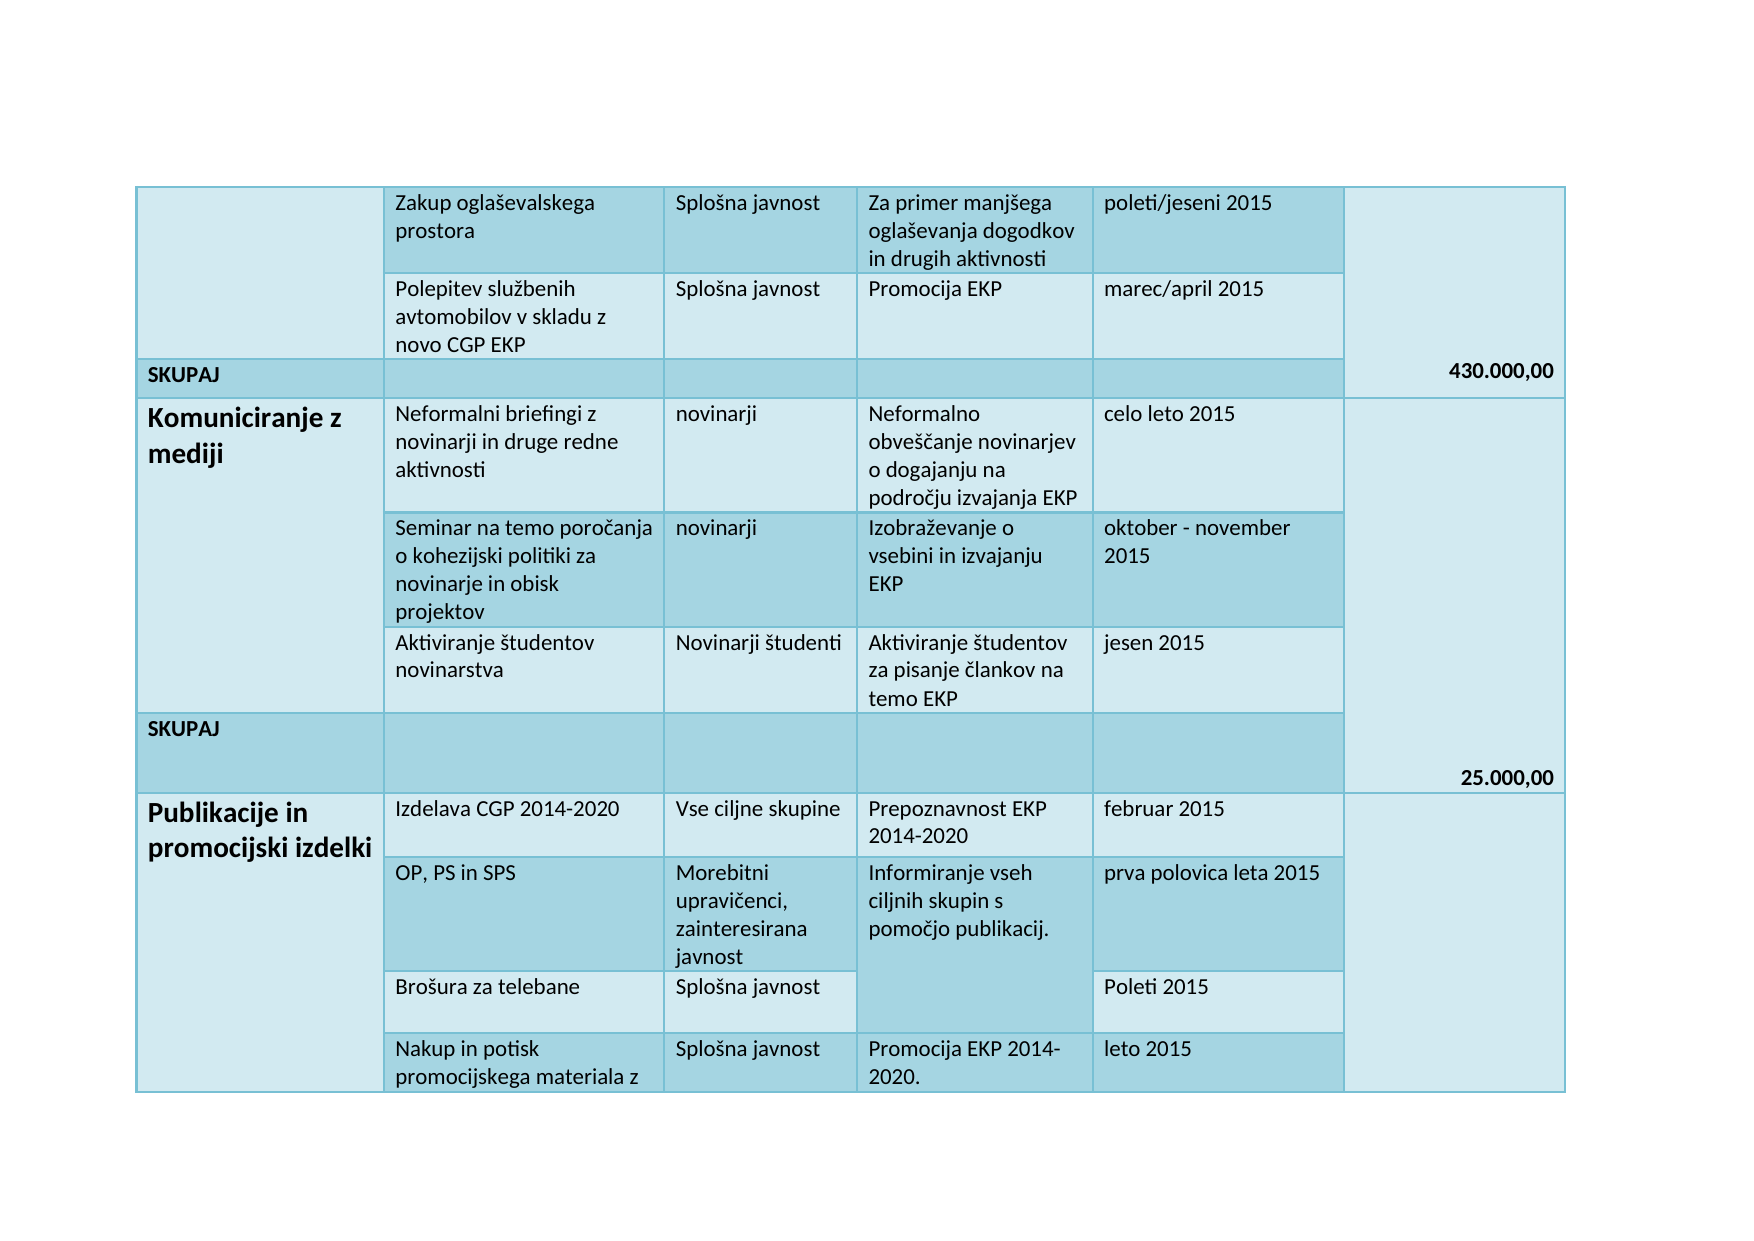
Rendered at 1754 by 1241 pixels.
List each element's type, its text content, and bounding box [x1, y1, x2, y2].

table_cell celo leto 2015 [1094, 399, 1343, 511]
table_cell novinarji [665, 514, 856, 626]
table_cell marec/april 2015 [1094, 274, 1343, 358]
table_cell [385, 360, 663, 397]
table_cell 25.000,00 [1345, 399, 1564, 792]
table_cell Vse ciljne skupine [665, 794, 856, 856]
table_cell Neformalno obveščanje novinarjev o dogajanju na področju izvajanja EKP [858, 399, 1092, 511]
table_cell oktober - november 2015 [1094, 514, 1343, 626]
table_cell februar 2015 [1094, 794, 1343, 856]
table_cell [858, 1034, 1092, 1091]
table_cell Za primer manjšega oglaševanja dogodkov in drugih aktivnosti [858, 188, 1092, 272]
table_cell [665, 714, 856, 792]
table_cell Neformalni briefingi z novinarji in druge redne aktivnosti [385, 399, 663, 511]
table_cell [385, 714, 663, 792]
table_cell Splošna javnost [665, 274, 856, 358]
table_cell Izobraževanje o vsebini in izvajanju EKP [858, 514, 1092, 626]
table_cell [858, 360, 1092, 397]
table_cell Aktiviranje študentov za pisanje člankov na temo EKP [858, 628, 1092, 712]
table_cell Splošna javnost [665, 972, 856, 1032]
table_cell Novinarji študenti [665, 628, 856, 712]
table_cell Seminar na temo poročanja o kohezijski politiki za novinarje in obisk projektov [385, 514, 663, 626]
table_cell SKUPAJ [138, 714, 383, 792]
table_cell Izdelava CGP 2014-2020 [385, 794, 663, 856]
table_cell Aktiviranje študentov novinarstva [385, 628, 663, 712]
table_cell [1345, 794, 1564, 1091]
table_cell Publikacije in promocijski izdelki [138, 794, 383, 1091]
table_cell Poleti 2015 [1094, 972, 1343, 1032]
table_cell poleti/jeseni 2015 [1094, 188, 1343, 272]
table_cell [1094, 714, 1343, 792]
table_cell [665, 360, 856, 397]
table_cell Brošura za telebane [385, 972, 663, 1032]
table_cell novinarji [665, 399, 856, 511]
table_cell Splošna javnost [665, 188, 856, 272]
table_cell Zakup oglaševalskega prostora [385, 188, 663, 272]
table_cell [385, 1034, 663, 1091]
table_cell Prepoznavnost EKP 2014-2020 [858, 794, 1092, 856]
table_cell Promocija EKP [858, 274, 1092, 358]
table_cell [1094, 360, 1343, 397]
table_cell prva polovica leta 2015 [1094, 858, 1343, 970]
table_cell Informiranje vseh ciljnih skupin s pomočjo publikacij. [858, 858, 1092, 1032]
table_cell Splošna javnost [665, 1034, 856, 1091]
table_cell OP, PS in SPS [385, 858, 663, 970]
table_cell leto 2015 [1094, 1034, 1343, 1091]
table_cell [858, 714, 1092, 792]
table_cell jesen 2015 [1094, 628, 1343, 712]
table_cell Morebitni upravičenci, zainteresirana javnost [665, 858, 856, 970]
table_cell SKUPAJ [138, 360, 383, 397]
table_cell Komuniciranje z mediji [138, 399, 383, 712]
table_cell Polepitev službenih avtomobilov v skladu z novo CGP EKP [385, 274, 663, 358]
